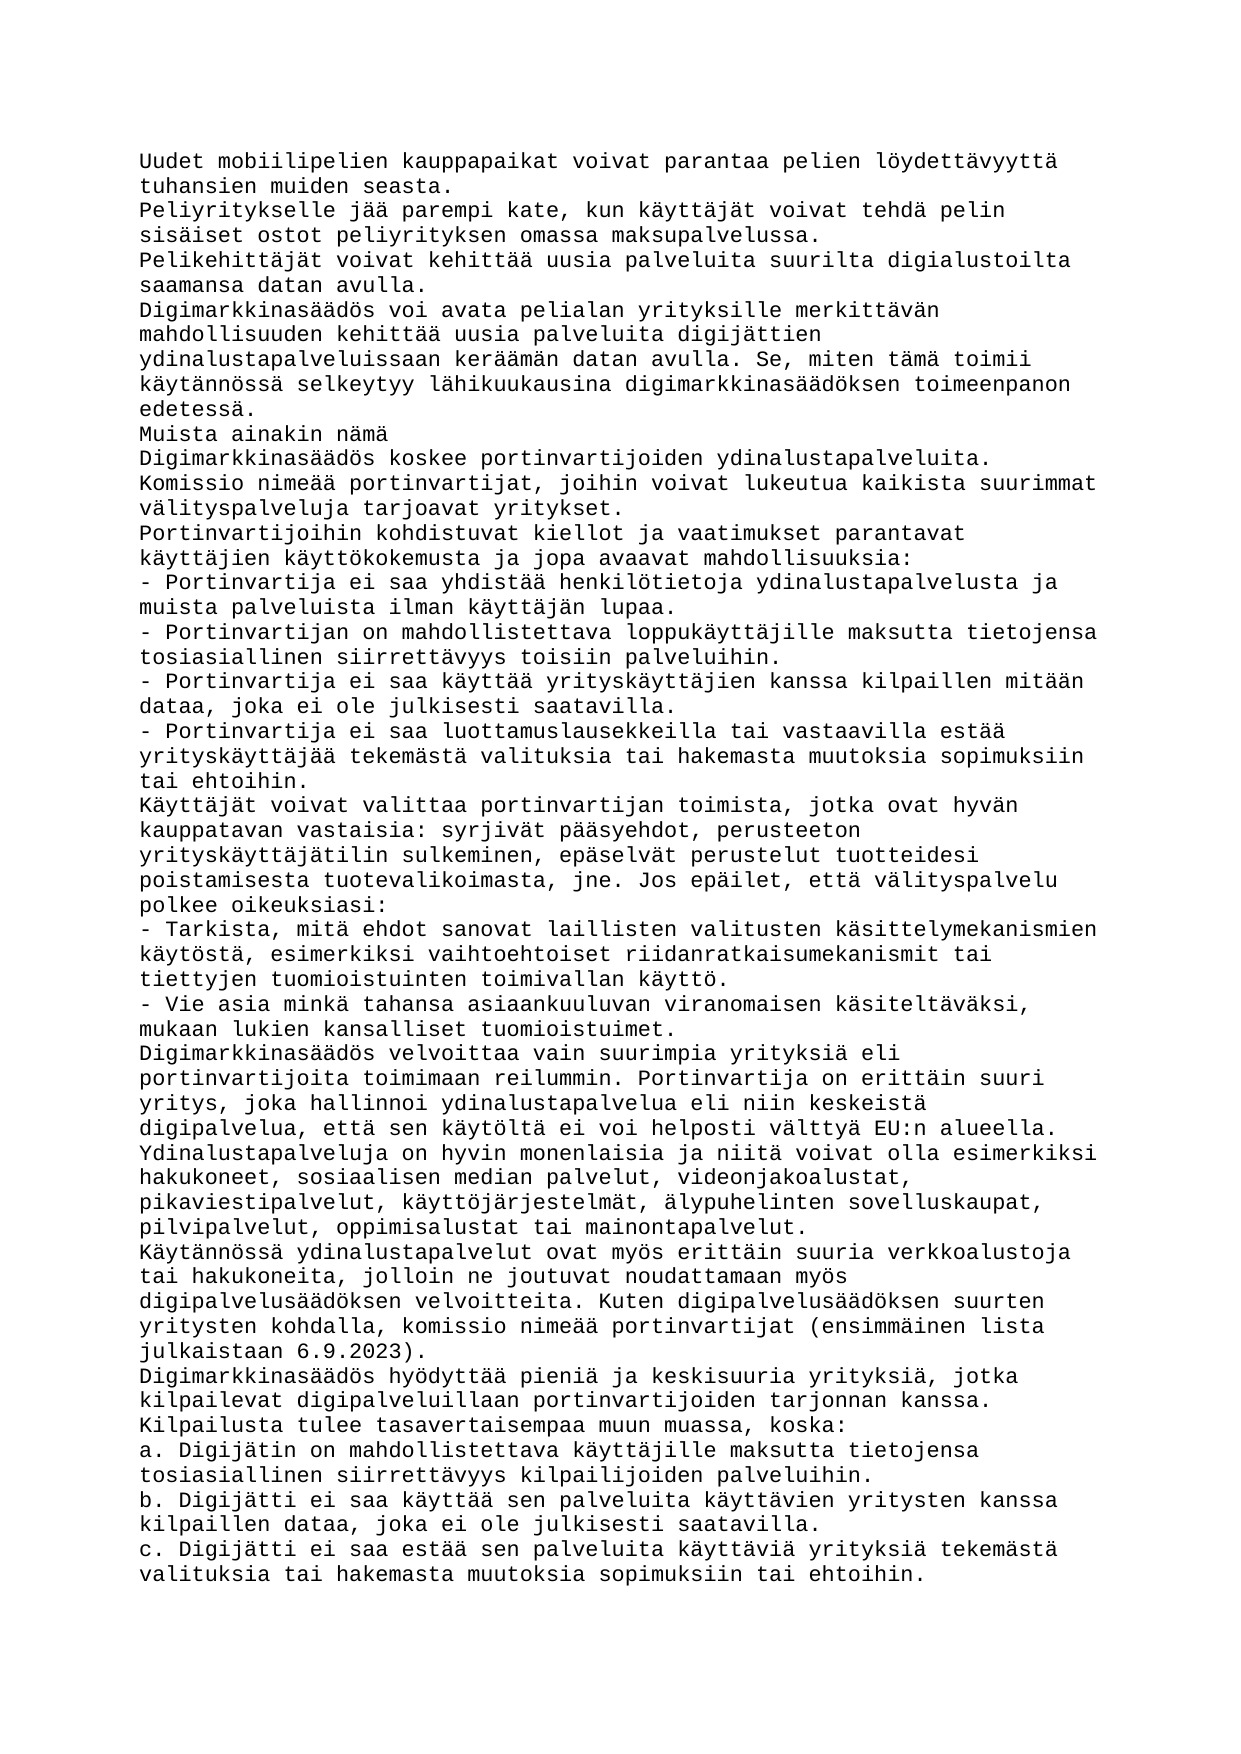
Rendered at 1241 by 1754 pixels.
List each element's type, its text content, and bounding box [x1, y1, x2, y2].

text Digimarkkinasäädös velvoittaa vain suurimpia yrityksiä eli portinvartijoita toimimaan reilummin. Portinvartija on erittäin suuri yritys, joka hallinnoi ydinalustapalvelua eli niin keskeistä digipalvelua, että sen käytöltä ei voi helposti välttyä EU:n alueella. Ydinalustapalveluja on hyvin monenlaisia ja niitä voivat olla esimerkiksi hakukoneet, sosiaalisen median palvelut, videonjakoalustat, pikaviestipalvelut, käyttöjärjestelmät, älypuhelinten sovelluskaupat, pilvipalvelut, oppimisalustat tai mainontapalvelut. [139, 1042, 1101, 1241]
text - Vie asia minkä tahansa asiaankuuluvan viranomaisen käsiteltäväksi, mukaan lukien kansalliset tuomioistuimet. [139, 993, 1101, 1042]
text Uudet mobiilipelien kauppapaikat voivat parantaa pelien löydettävyyttä tuhansien muiden seasta. [139, 150, 1101, 199]
text Käyttäjät voivat valittaa portinvartijan toimista, jotka ovat hyvän kauppatavan vastaisia: syrjivät pääsyehdot, perusteeton yrityskäyttäjätilin sulkeminen, epäselvät perustelut tuotteidesi poistamisesta tuotevalikoimasta, jne. Jos epäilet, että välityspalvelu polkee oikeuksiasi: [139, 794, 1101, 918]
text - Portinvartijan on mahdollistettava loppukäyttäjille maksutta tietojensa tosiasiallinen siirrettävyys toisiin palveluihin. [139, 621, 1101, 671]
text - Tarkista, mitä ehdot sanovat laillisten valitusten käsittelymekanismien käytöstä, esimerkiksi vaihtoehtoiset riidanratkaisumekanismit tai tiettyjen tuomioistuinten toimivallan käyttö. [139, 918, 1101, 993]
text - Portinvartija ei saa käyttää yrityskäyttäjien kanssa kilpaillen mitään dataa, joka ei ole julkisesti saatavilla. [139, 671, 1101, 720]
text b. Digijätti ei saa käyttää sen palveluita käyttävien yritysten kanssa kilpaillen dataa, joka ei ole julkisesti saatavilla. [139, 1489, 1101, 1538]
text Digimarkkinasäädös koskee portinvartijoiden ydinalustapalveluita. Komissio nimeää portinvartijat, joihin voivat lukeutua kaikista suurimmat välityspalveluja tarjoavat yritykset. [139, 447, 1101, 522]
text Peliyritykselle jää parempi kate, kun käyttäjät voivat tehdä pelin sisäiset ostot peliyrityksen omassa maksupalvelussa. [139, 199, 1101, 249]
text Muista ainakin nämä [139, 423, 1101, 447]
text a. Digijätin on mahdollistettava käyttäjille maksutta tietojensa tosiasiallinen siirrettävyys kilpailijoiden palveluihin. [139, 1439, 1101, 1489]
text Digimarkkinasäädös voi avata pelialan yrityksille merkittävän mahdollisuuden kehittää uusia palveluita digijättien ydinalustapalveluissaan keräämän datan avulla. Se, miten tämä toimii käytännössä selkeytyy lähikuukausina digimarkkinasäädöksen toimeenpanon edetessä. [139, 299, 1101, 423]
text Portinvartijoihin kohdistuvat kiellot ja vaatimukset parantavat käyttäjien käyttökokemusta ja jopa avaavat mahdollisuuksia: [139, 522, 1101, 571]
text - Portinvartija ei saa luottamuslausekkeilla tai vastaavilla estää yrityskäyttäjää tekemästä valituksia tai hakemasta muutoksia sopimuksiin tai ehtoihin. [139, 720, 1101, 794]
text - Portinvartija ei saa yhdistää henkilötietoja ydinalustapalvelusta ja muista palveluista ilman käyttäjän lupaa. [139, 571, 1101, 621]
text Käytännössä ydinalustapalvelut ovat myös erittäin suuria verkkoalustoja tai hakukoneita, jolloin ne joutuvat noudattamaan myös digipalvelusäädöksen velvoitteita. Kuten digipalvelusäädöksen suurten yritysten kohdalla, komissio nimeää portinvartijat (ensimmäinen lista julkaistaan 6.9.2023). [139, 1241, 1101, 1365]
text Digimarkkinasäädös hyödyttää pieniä ja keskisuuria yrityksiä, jotka kilpailevat digipalveluillaan portinvartijoiden tarjonnan kanssa. Kilpailusta tulee tasavertaisempaa muun muassa, koska: [139, 1365, 1101, 1439]
text Pelikehittäjät voivat kehittää uusia palveluita suurilta digialustoilta saamansa datan avulla. [139, 249, 1101, 299]
text c. Digijätti ei saa estää sen palveluita käyttäviä yrityksiä tekemästä valituksia tai hakemasta muutoksia sopimuksiin tai ehtoihin. [139, 1538, 1101, 1588]
